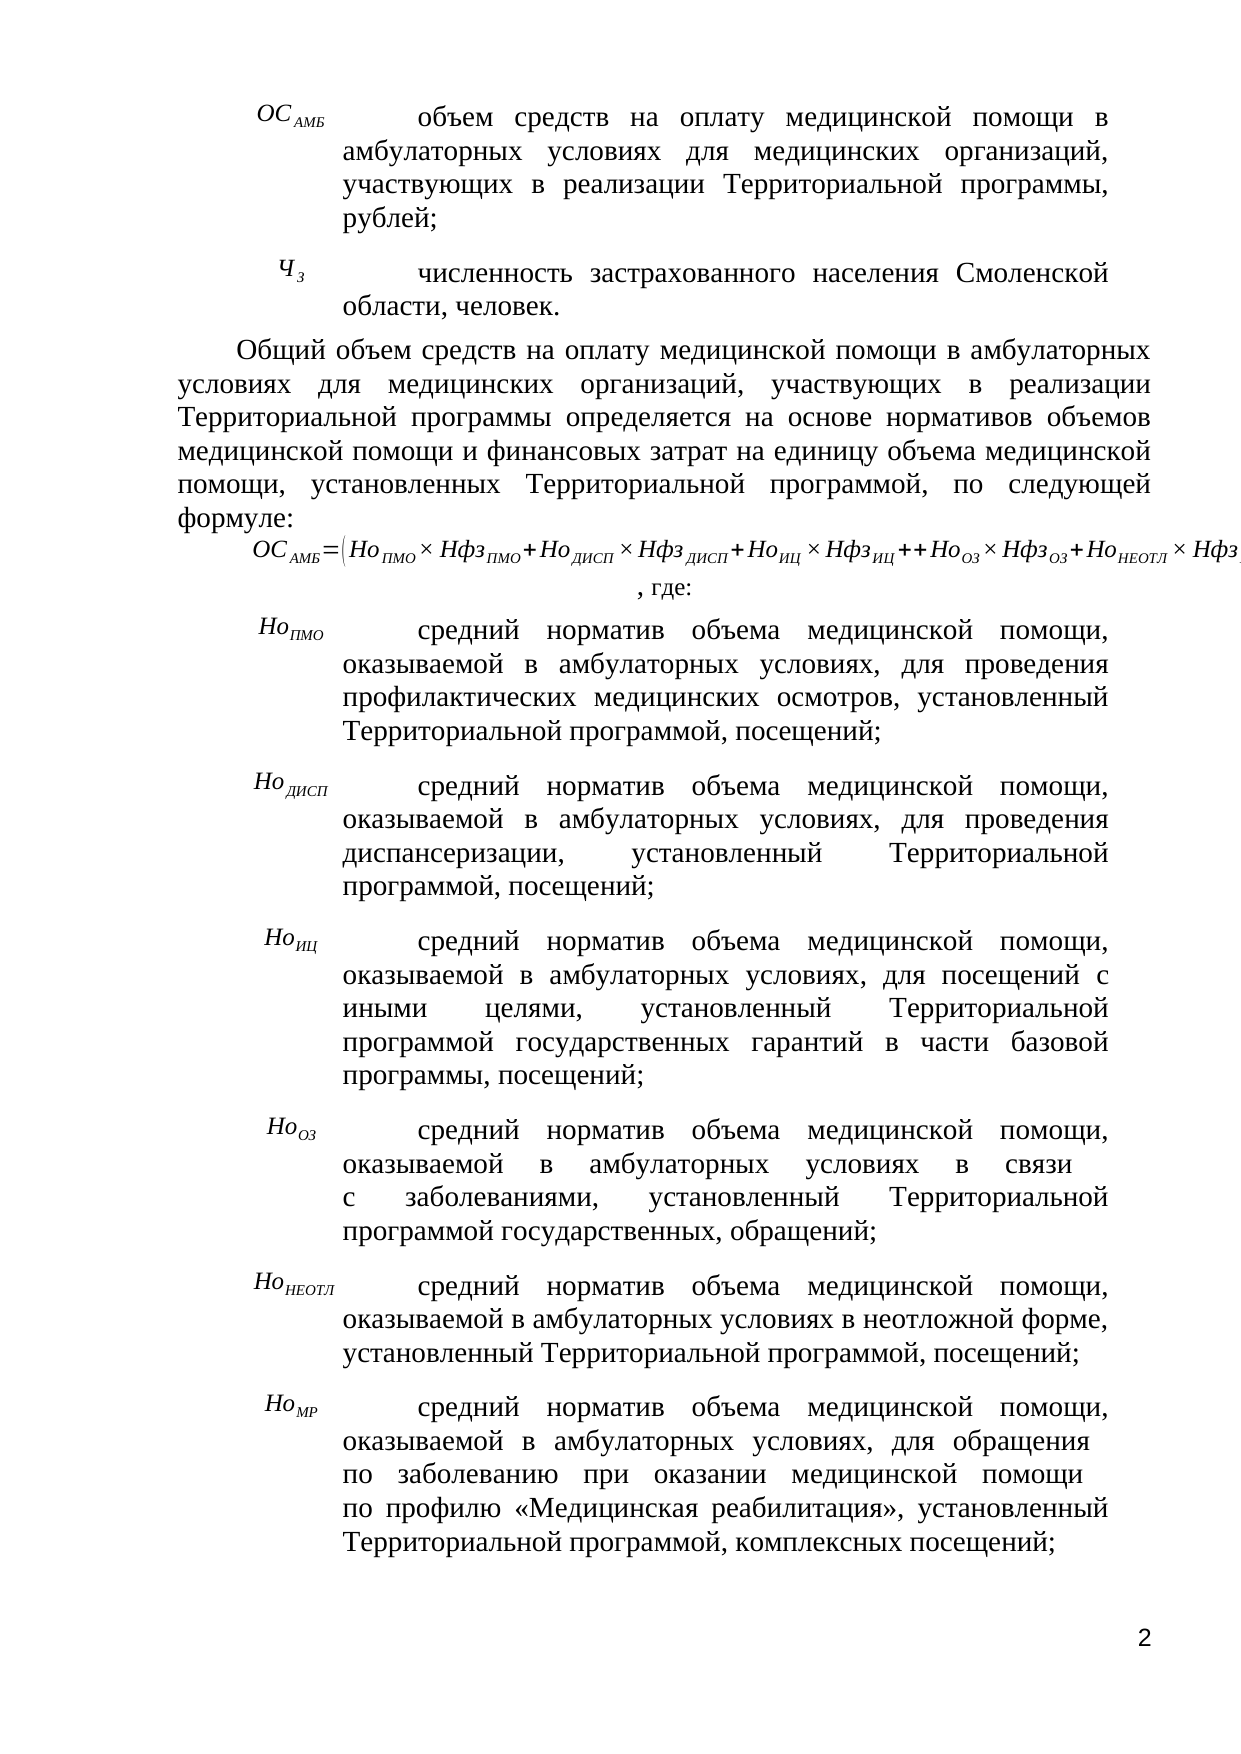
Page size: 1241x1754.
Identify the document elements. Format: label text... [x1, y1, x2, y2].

table_cell средний норматив объема медицинской помощи, оказываемой в амбулаторных условиях, для проведения диспансеризации, установленный Территориальной программой, посещений; [336, 757, 1116, 913]
table_cell [171, 757, 336, 913]
table_cell [171, 913, 336, 1102]
table_cell средний норматив объема медицинской помощи, оказываемой в амбулаторных условиях, для посещений с иными целями, установленный Территориальной программой государственных гарантий в части базовой программы, посещений; [336, 913, 1116, 1102]
table_cell средний норматив объема медицинской помощи, оказываемой в амбулаторных условиях в неотложной форме, установленный Территориальной программой, посещений; [336, 1257, 1116, 1379]
table_header средний норматив объема медицинской помощи, оказываемой в амбулаторных условиях, для проведения профилактических медицинских осмотров, установленный Территориальной программой, посещений; [336, 602, 1116, 757]
table_cell численность застрахованного населения Смоленской области, человек. [336, 244, 1116, 332]
table_header объем средств на оплату медицинской помощи в амбулаторных условиях для медицинских организаций, участвующих в реализации Территориальной программы, рублей; [336, 89, 1116, 244]
table_header [171, 602, 336, 757]
table_header [171, 89, 336, 244]
table_cell [171, 1379, 336, 1568]
table_cell [171, 1102, 336, 1257]
text , где: [177, 534, 1152, 602]
table_cell средний норматив объема медицинской помощи, оказываемой в амбулаторных условиях, для обращения по заболеванию при оказании медицинской помощи по профилю «Медицинская реабилитация», установленный Территориальной программой, комплексных посещений; [336, 1379, 1116, 1568]
table_cell средний норматив объема медицинской помощи, оказываемой в амбулаторных условиях в связи с заболеваниями, установленный Территориальной программой государственных, обращений; [336, 1102, 1116, 1257]
table_cell [171, 1257, 336, 1379]
text Общий объем средств на оплату медицинской помощи в амбулаторных условиях для медицинских организаций, участвующих в реализации Территориальной программы определяется на основе нормативов объемов медицинской помощи и финансовых затрат на единицу объема медицинской помощи, установленных Территориальной программой, по следующей формуле: [177, 332, 1152, 534]
table_cell [171, 244, 336, 332]
